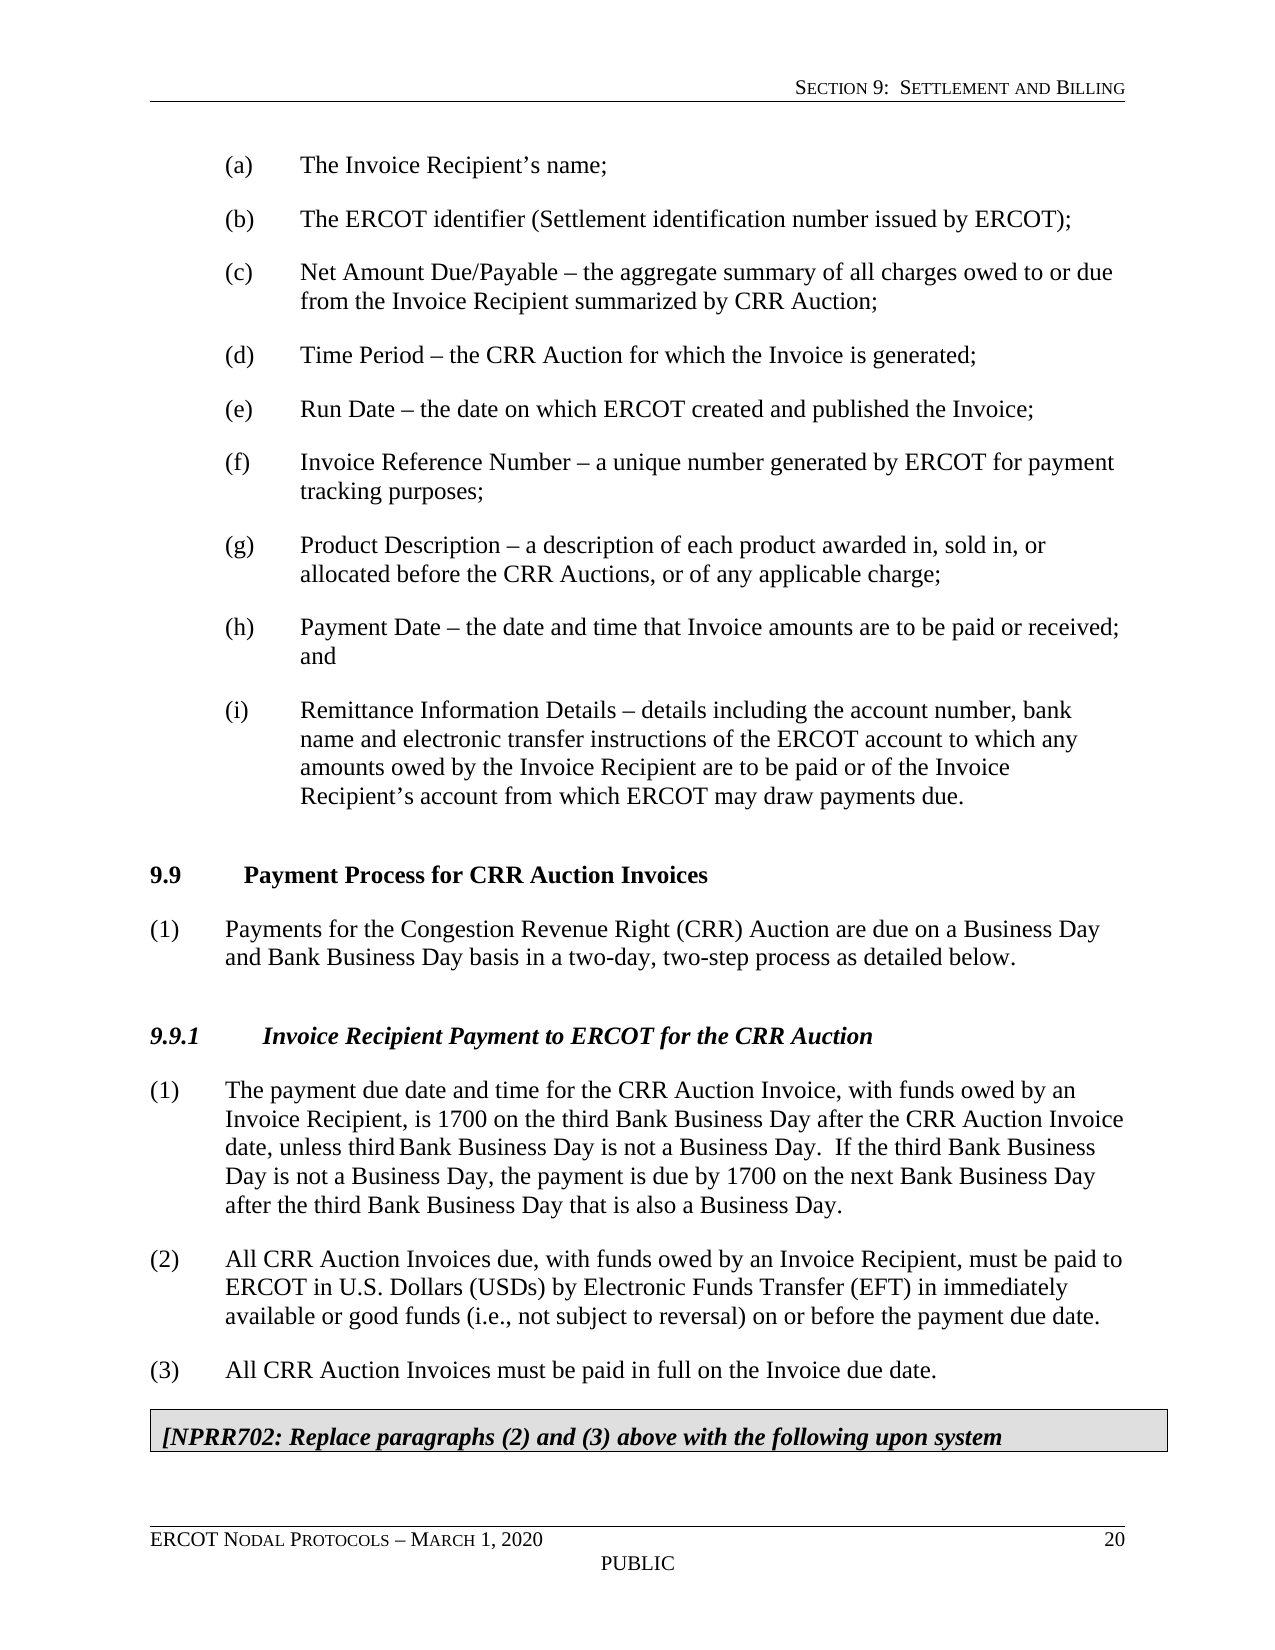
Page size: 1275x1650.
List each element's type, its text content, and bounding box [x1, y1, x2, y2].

list (f) Invoice Reference Number – a unique number generated by ERCOT for payment tracking purposes; [225, 447, 1125, 505]
list (2) All CRR Auction Invoices due, with funds owed by an Invoice Recipient, must be paid to ERCOT in U.S. Dollars (USDs) by Electronic Funds Transfer (EFT) in immediately available or good funds (i.e., not subject to reversal) on or before the payment due date. [150, 1244, 1125, 1330]
text 9.9.1 Invoice Recipient Payment to ERCOT for the CRR Auction [150, 1021, 1125, 1050]
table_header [151, 1410, 1167, 1451]
list (d) Time Period – the CRR Auction for which the Invoice is generated; [225, 340, 1125, 369]
list (3) All CRR Auction Invoices must be paid in full on the Invoice due date. [150, 1355, 1125, 1384]
list (g) Product Description – a description of each product awarded in, sold in, or allocated before the CRR Auctions, or of any applicable charge; [225, 530, 1125, 587]
list (i) Remittance Information Details – details including the account number, bank name and electronic transfer instructions of the ERCOT account to which any amounts owed by the Invoice Recipient are to be paid or of the Invoice Recipient’s account from which ERCOT may draw payments due. [225, 695, 1125, 810]
list (h) Payment Date – the date and time that Invoice amounts are to be paid or received; and [225, 612, 1125, 670]
text (1) The payment due date and time for the Auction Invoice, with funds owed by an Invoice Recipient, is 1700 on the third Bank Business Day after the Auction Invoice date, unless third Bank Business Day is not a Business Day. If the third Bank Business Day is not a Business Day, the payment is due by 1700 on the next Bank Business Day after the third Bank Business Day that is also a Business Day. [150, 1075, 1125, 1219]
list (a) The Invoice Recipient’s name; [225, 150, 1125, 179]
list (c) Net Amount Due/Payable – the aggregate summary of all charges owed to or due from the Invoice Recipient summarized by CRR Auction; [225, 257, 1125, 315]
text (1) Payments for the Congestion Revenue Right (CRR) Auction are due on a Business Day and Bank Business Day basis in a two-day, two-step process as detailed below. [150, 914, 1125, 971]
text 9.9 Payment Process for CRR Auction Invoices [150, 860, 1125, 889]
list (e) Run Date – the date on which ERCOT created and published the Invoice; [225, 394, 1125, 422]
text (b) The ERCOT identifier (Settlement identification number issued by ERCOT); [225, 204, 1125, 232]
